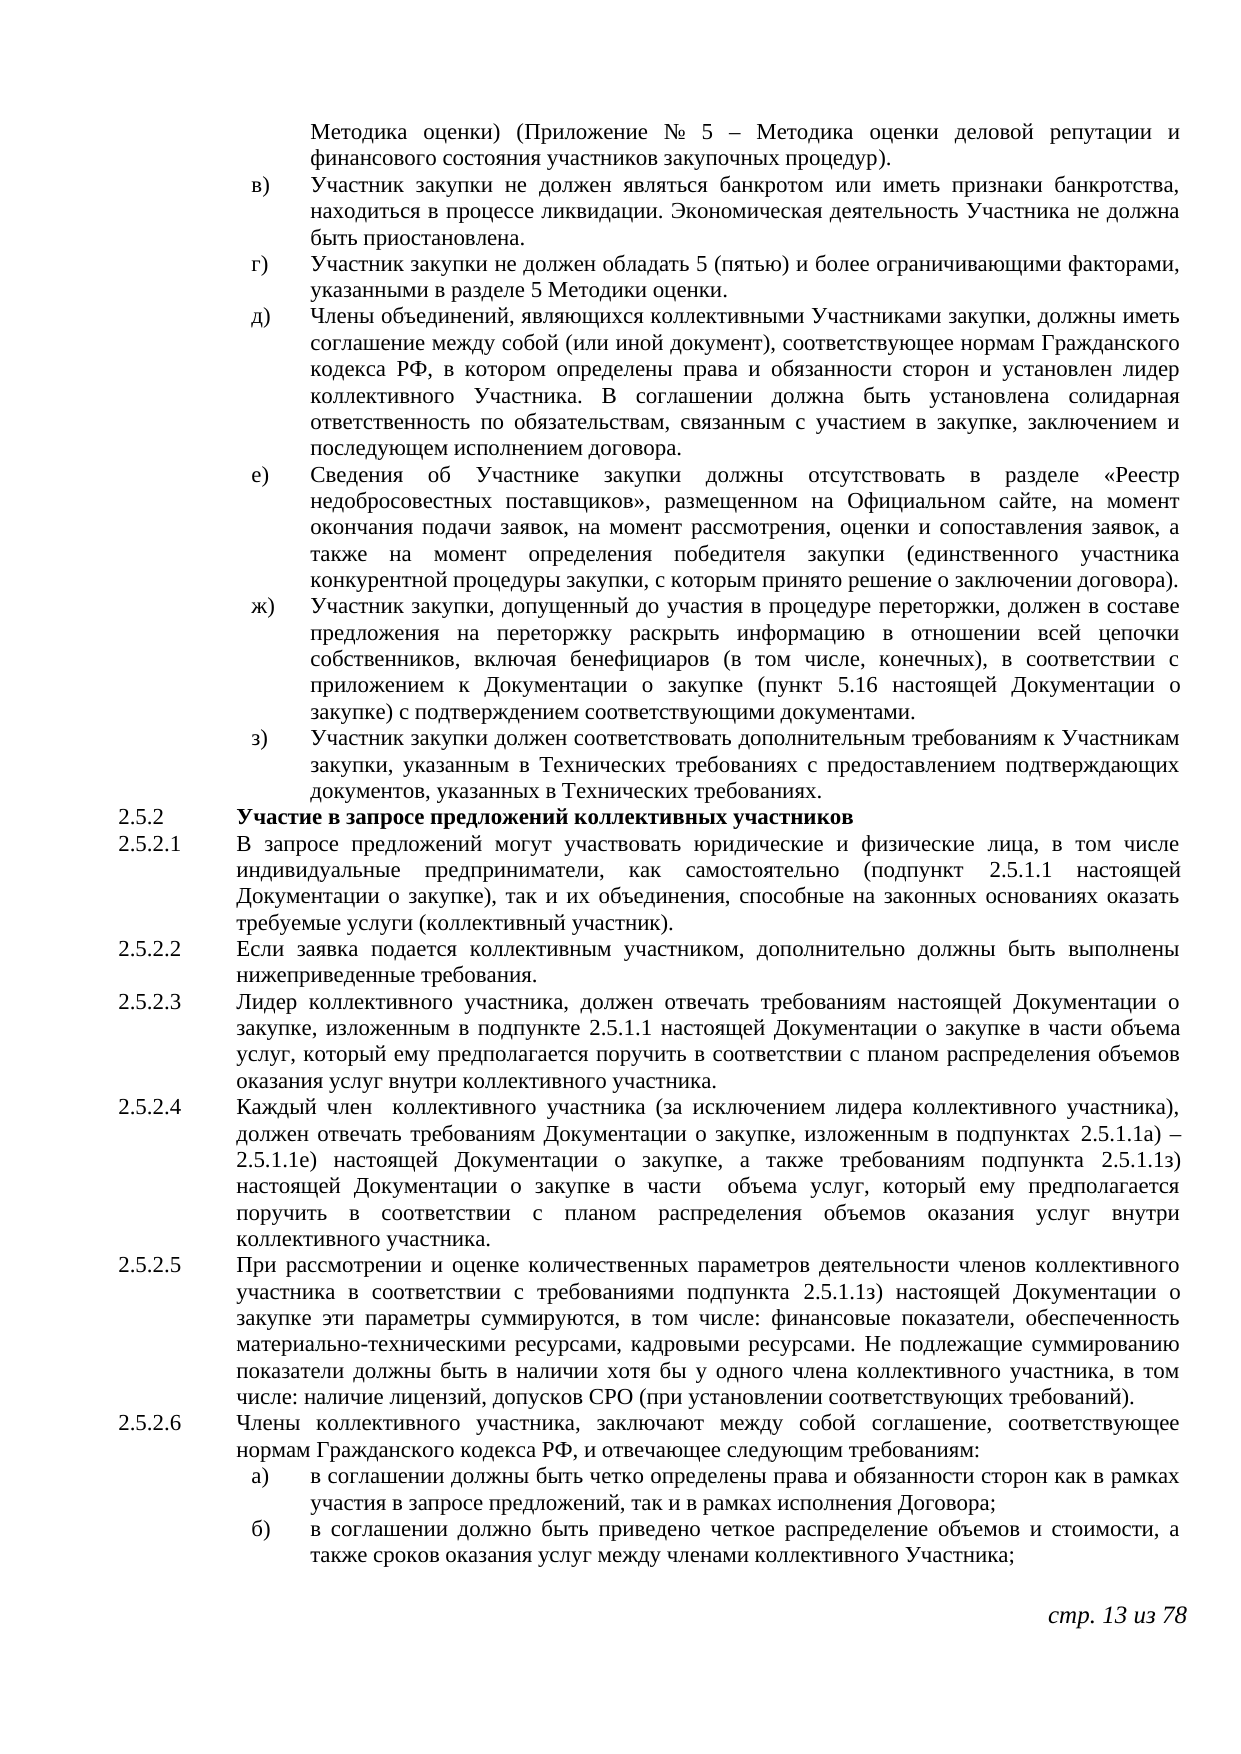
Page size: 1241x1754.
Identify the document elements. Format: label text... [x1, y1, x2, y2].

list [251, 118, 1181, 171]
text В запросе предложений могут участвовать юридические и физические лица, в том числе индивидуальные предприниматели, как самостоятельно (подпункт 2.5.1.1 настоящей Документации о закупке), так и их объединения, способные на законных основаниях оказать требуемые услуги (коллективный участник). [118, 830, 1181, 935]
text в соглашении должны быть четко определены права и обязанности сторон как в рамках участия в запросе предложений, так и в рамках исполнения Договора; [251, 1462, 1181, 1515]
text Участник закупки должен соответствовать дополнительным требованиям к Участникам закупки, указанным в Технических требованиях с предоставлением подтверждающих документов, указанных в Технических требованиях. [251, 724, 1181, 803]
text Если заявка подается коллективным участником, дополнительно должны быть выполнены нижеприведенные требования. [118, 935, 1181, 988]
list Члены объединений, являющихся коллективными Участниками закупки, должны иметь соглашение между собой (или иной документ), соответствующее нормам Гражданского кодекса РФ, в котором определены права и обязанности сторон и установлен лидер коллективного Участника. В соглашении должна быть установлена солидарная ответственность по обязательствам, связанным с участием в закупке, заключением и последующем исполнением договора. [251, 303, 1181, 461]
text Каждый член коллективного участника (за исключением лидера коллективного участника), должен отвечать требованиям Документации о закупке, изложенным в подпунктах 2.5.1.1а) – 2.5.1.1е) настоящей Документации о закупке, а также требованиям подпункта 2.5.1.1з) настоящей Документации о закупке в части объема услуг, который ему предполагается поручить в соответствии с планом распределения объемов оказания услуг внутри коллективного участника. [118, 1093, 1181, 1251]
text Участник закупки, допущенный до участия в процедуре переторжки, должен в составе предложения на переторжку раскрыть информацию в отношении всей цепочки собственников, включая бенефициаров (в том числе, конечных), в соответствии с приложением к Документации о закупке (пункт 5.16 настоящей Документации о закупке) с подтверждением соответствующими документами. [251, 592, 1181, 724]
text Лидер коллективного участника, должен отвечать требованиям настоящей Документации о закупке, изложенным в подпункте 2.5.1.1 настоящей Документации о закупке в части объема услуг, который ему предполагается поручить в соответствии с планом распределения объемов оказания услуг внутри коллективного участника. [118, 988, 1181, 1093]
list Участник закупки не должен обладать 5 (пятью) и более ограничивающими факторами, указанными в разделе 5 Методики оценки. [251, 250, 1181, 303]
text в соглашении должно быть приведено четкое распределение объемов и стоимости, а также сроков оказания услуг между членами коллективного Участника; [251, 1515, 1181, 1568]
text Сведения об Участнике закупки должны отсутствовать в разделе «Реестр недобросовестных поставщиков», размещенном на Официальном сайте, на момент окончания подачи заявок, на момент рассмотрения, оценки и сопоставления заявок, а также на момент определения победителя закупки (единственного участника конкурентной процедуры закупки, с которым принято решение о заключении договора). [251, 461, 1181, 592]
text При рассмотрении и оценке количественных параметров деятельности членов коллективного участника в соответствии с требованиями подпункта 2.5.1.1з) настоящей Документации о закупке эти параметры суммируются, в том числе: финансовые показатели, обеспеченность материально-техническими ресурсами, кадровыми ресурсами. Не подлежащие суммированию показатели должны быть в наличии хотя бы у одного члена коллективного участника, в том числе: наличие лицензий, допусков СРО (при установлении соответствующих требований). [118, 1251, 1181, 1409]
list Участие в запросе предложений коллективных участников [118, 803, 1181, 830]
list Участник закупки не должен являться банкротом или иметь признаки банкротства, находиться в процессе ликвидации. Экономическая деятельность Участника не должна быть приостановлена. [251, 171, 1181, 250]
text Члены коллективного участника, заключают между собой соглашение, соответствующее нормам Гражданского кодекса РФ, и отвечающее следующим требованиям: [118, 1409, 1181, 1462]
